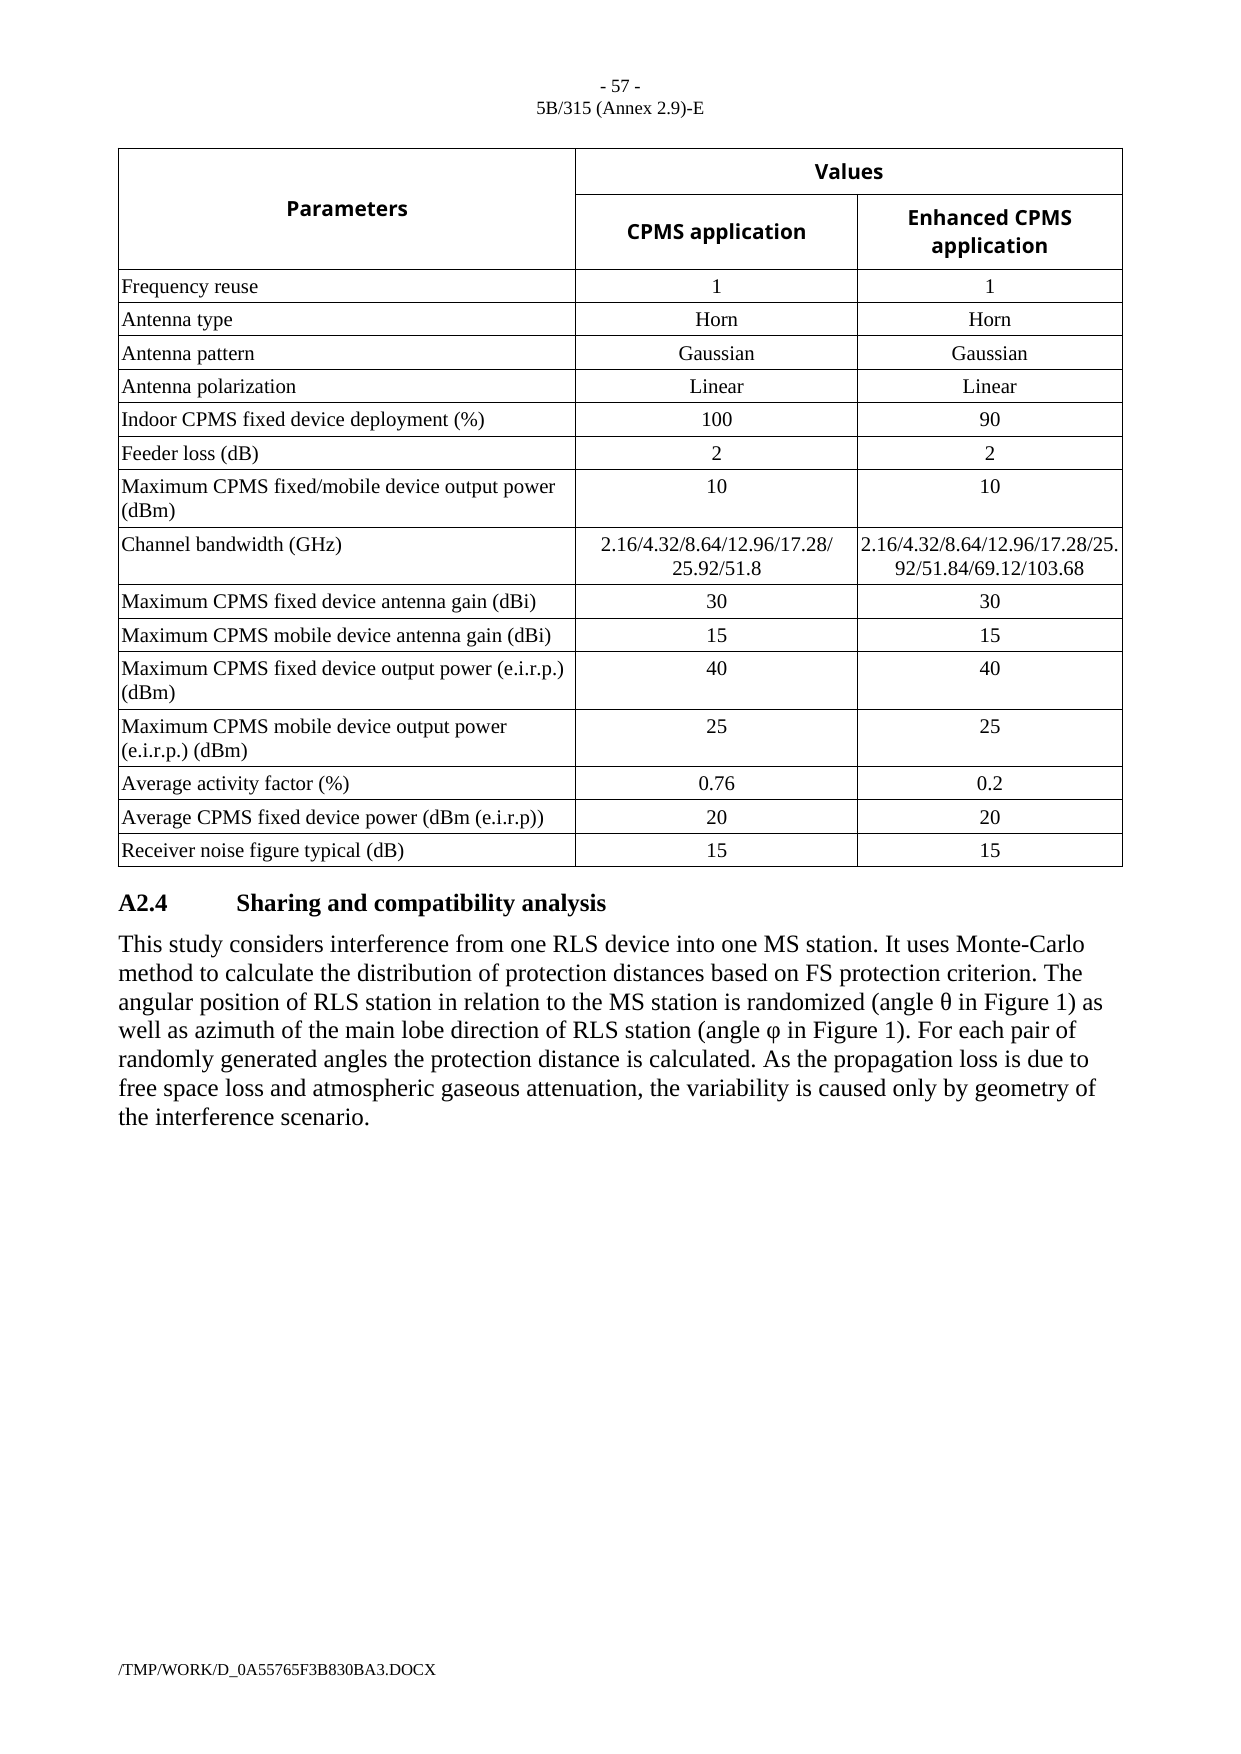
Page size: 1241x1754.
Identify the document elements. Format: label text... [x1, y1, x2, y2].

table_header Parameters [119, 149, 575, 268]
table_cell 2 [858, 437, 1122, 469]
table_cell Antenna pattern [119, 336, 575, 369]
table_cell Horn [576, 303, 857, 335]
table_cell 20 [858, 800, 1122, 833]
table_cell Linear [576, 370, 857, 402]
table_cell Average activity factor (%) [119, 767, 575, 799]
table_cell Maximum CPMS fixed device output power (e.i.r.p.) (dBm) [119, 652, 575, 708]
table_cell 2 [576, 437, 857, 469]
table_cell Antenna polarization [119, 370, 575, 402]
table_cell Average CPMS fixed device power (dBm (e.i.r.p)) [119, 800, 575, 833]
table_cell Gaussian [858, 336, 1122, 369]
table_cell Maximum CPMS fixed device antenna gain (dBi) [119, 585, 575, 617]
table_cell 2.16/4.32/8.64/12.96/17.28/25.92/51.84/69.12/103.68 [858, 528, 1122, 584]
table_cell 15 [576, 619, 857, 651]
table_cell 10 [858, 470, 1122, 527]
table_cell Gaussian [576, 336, 857, 369]
table_cell Enhanced CPMS application [858, 195, 1122, 268]
subtitle A2.4 Sharing and compatibility analysis [118, 888, 1122, 917]
table_header Values [576, 149, 1122, 194]
table_cell CPMS application [576, 195, 857, 268]
table_cell Receiver noise figure typical (dB) [119, 834, 575, 866]
table_cell 25 [576, 710, 857, 766]
table_cell 15 [858, 834, 1122, 866]
table_cell 100 [576, 403, 857, 436]
table_cell Maximum CPMS mobile device antenna gain (dBi) [119, 619, 575, 651]
table_cell 30 [858, 585, 1122, 617]
table_cell 2.16/4.32/8.64/12.96/17.28/ 25.92/51.8 [576, 528, 857, 584]
table_cell 1 [576, 270, 857, 302]
table_cell 20 [576, 800, 857, 833]
table_cell 25 [858, 710, 1122, 766]
table_cell Indoor CPMS fixed device deployment (%) [119, 403, 575, 436]
text This study considers interference from one RLS device into one MS station. It uses Monte-Carlo method to calculate the distribution of protection distances based on FS protection criterion. The angular position of RLS station in relation to the MS station is randomized (angle θ in Figure 1) as well as azimuth of the main lobe direction of RLS station (angle φ in Figure 1). For each pair of randomly generated angles the protection distance is calculated. As the propagation loss is due to free space loss and atmospheric gaseous attenuation, the variability is caused only by geometry of the interference scenario. [118, 929, 1122, 1131]
table_cell 15 [576, 834, 857, 866]
table_cell 0.2 [858, 767, 1122, 799]
table_cell 90 [858, 403, 1122, 436]
table_cell 40 [858, 652, 1122, 708]
table_cell Frequency reuse [119, 270, 575, 302]
table_cell Maximum CPMS fixed/mobile device output power (dBm) [119, 470, 575, 527]
table_cell 30 [576, 585, 857, 617]
table_cell Channel bandwidth (GHz) [119, 528, 575, 584]
table_cell Horn [858, 303, 1122, 335]
table_cell 40 [576, 652, 857, 708]
table_cell Feeder loss (dB) [119, 437, 575, 469]
table_cell 0.76 [576, 767, 857, 799]
table_cell 1 [858, 270, 1122, 302]
table_cell 10 [576, 470, 857, 527]
table_cell 15 [858, 619, 1122, 651]
table_cell Linear [858, 370, 1122, 402]
table_cell Antenna type [119, 303, 575, 335]
table_cell Maximum CPMS mobile device output power (e.i.r.p.) (dBm) [119, 710, 575, 766]
